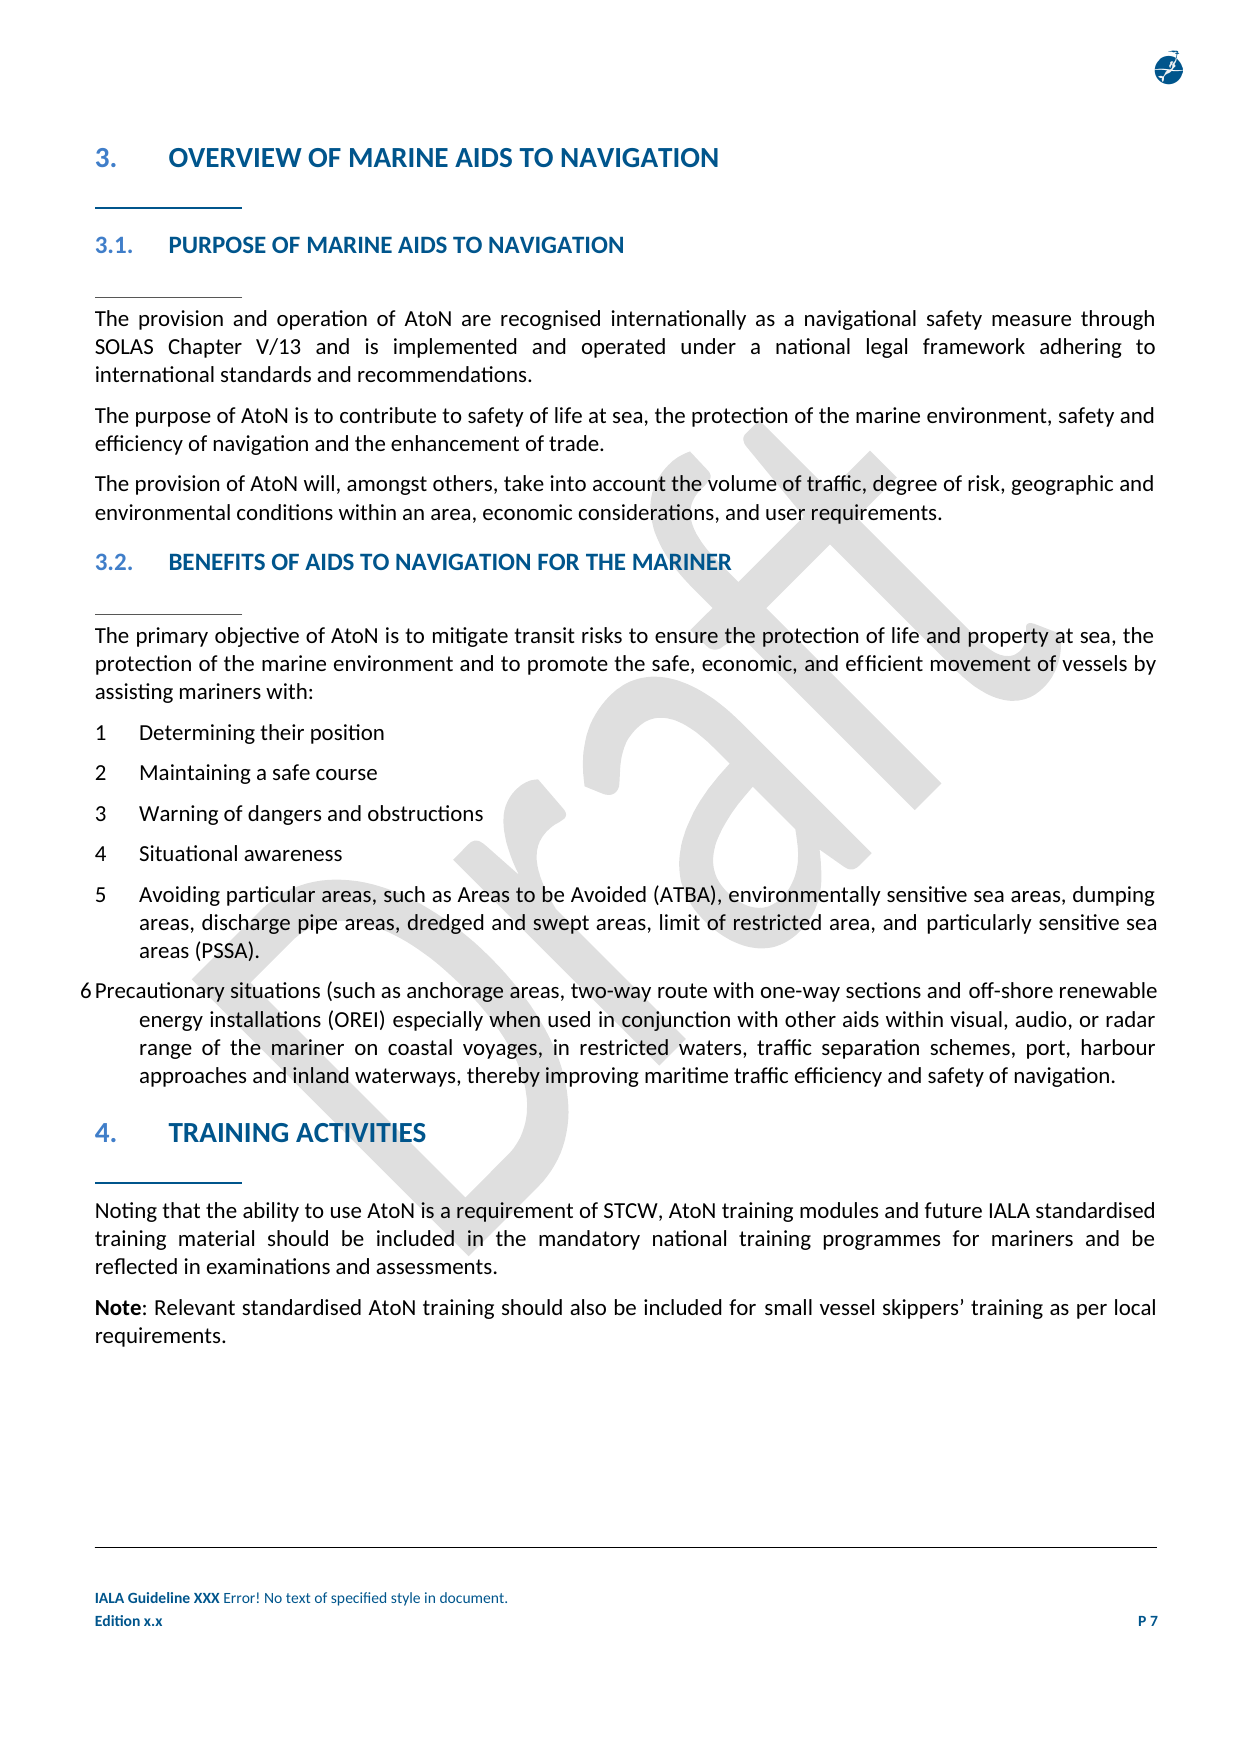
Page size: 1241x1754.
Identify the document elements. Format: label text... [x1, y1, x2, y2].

text Note: Relevant standardised AtoN training should also be included for small vessel skippers’ training as per local requirements. [94, 1293, 1157, 1349]
text The provision and operation of AtoN are recognised internationally as a navigational safety measure through SOLAS Chapter V/13 and is implemented and operated under a national legal framework adhering to international standards and recommendations. [94, 304, 1157, 388]
list Avoiding particular areas, such as Areas to be Avoided (ATBA), environmentally sensitive sea areas, dumping areas, discharge pipe areas, dredged and swept areas, limit of restricted area, and particularly sensitive sea areas (PSSA). [94, 880, 1157, 964]
list Precautionary situations (such as anchorage areas, two-way route with one-way sections and off-shore renewable energy installations (OREI) especially when used in conjunction with other aids within visual, audio, or radar range of the mariner on coastal voyages, in restricted waters, traffic separation schemes, port, harbour approaches and inland waterways, thereby improving maritime traffic efficiency and safety of navigation. [80, 977, 1157, 1089]
text The provision of AtoN will, amongst others, take into account the volume of traffic, degree of risk, geographic and environmental conditions within an area, economic considerations, and user requirements. [94, 469, 1157, 526]
subtitle TRAINING ACTIVITIES [94, 1114, 1157, 1149]
list Situational awareness [94, 839, 1157, 868]
picture [1123, 0, 1241, 119]
text Noting that the ability to use AtoN is a requirement of STCW, AtoN training modules and future IALA standardised training material should be included in the mandatory national training programmes for mariners and be reflected in examinations and assessments. [94, 1196, 1157, 1280]
list Warning of dangers and obstructions [94, 799, 1157, 827]
subtitle Benefits of AIDS TO NAVIGATION for the MARINER [94, 551, 1157, 576]
subtitle PURPOSE OF MARINE AIDS TO NAVIGATION [94, 234, 1157, 259]
list Maintaining a safe course [94, 758, 1157, 787]
list Determining their position [94, 718, 1157, 746]
subtitle OVERVIEW OF MARINE AIDS TO NAVIGATION [94, 139, 1157, 174]
text The purpose of AtoN is to contribute to safety of life at sea, the protection of the marine environment, safety and efficiency of navigation and the enhancement of trade. [94, 401, 1157, 457]
text The primary objective of AtoN is to mitigate transit risks to ensure the protection of life and property at sea, the protection of the marine environment and to promote the safe, economic, and efﬁcient movement of vessels by assisting mariners with: [94, 621, 1157, 706]
